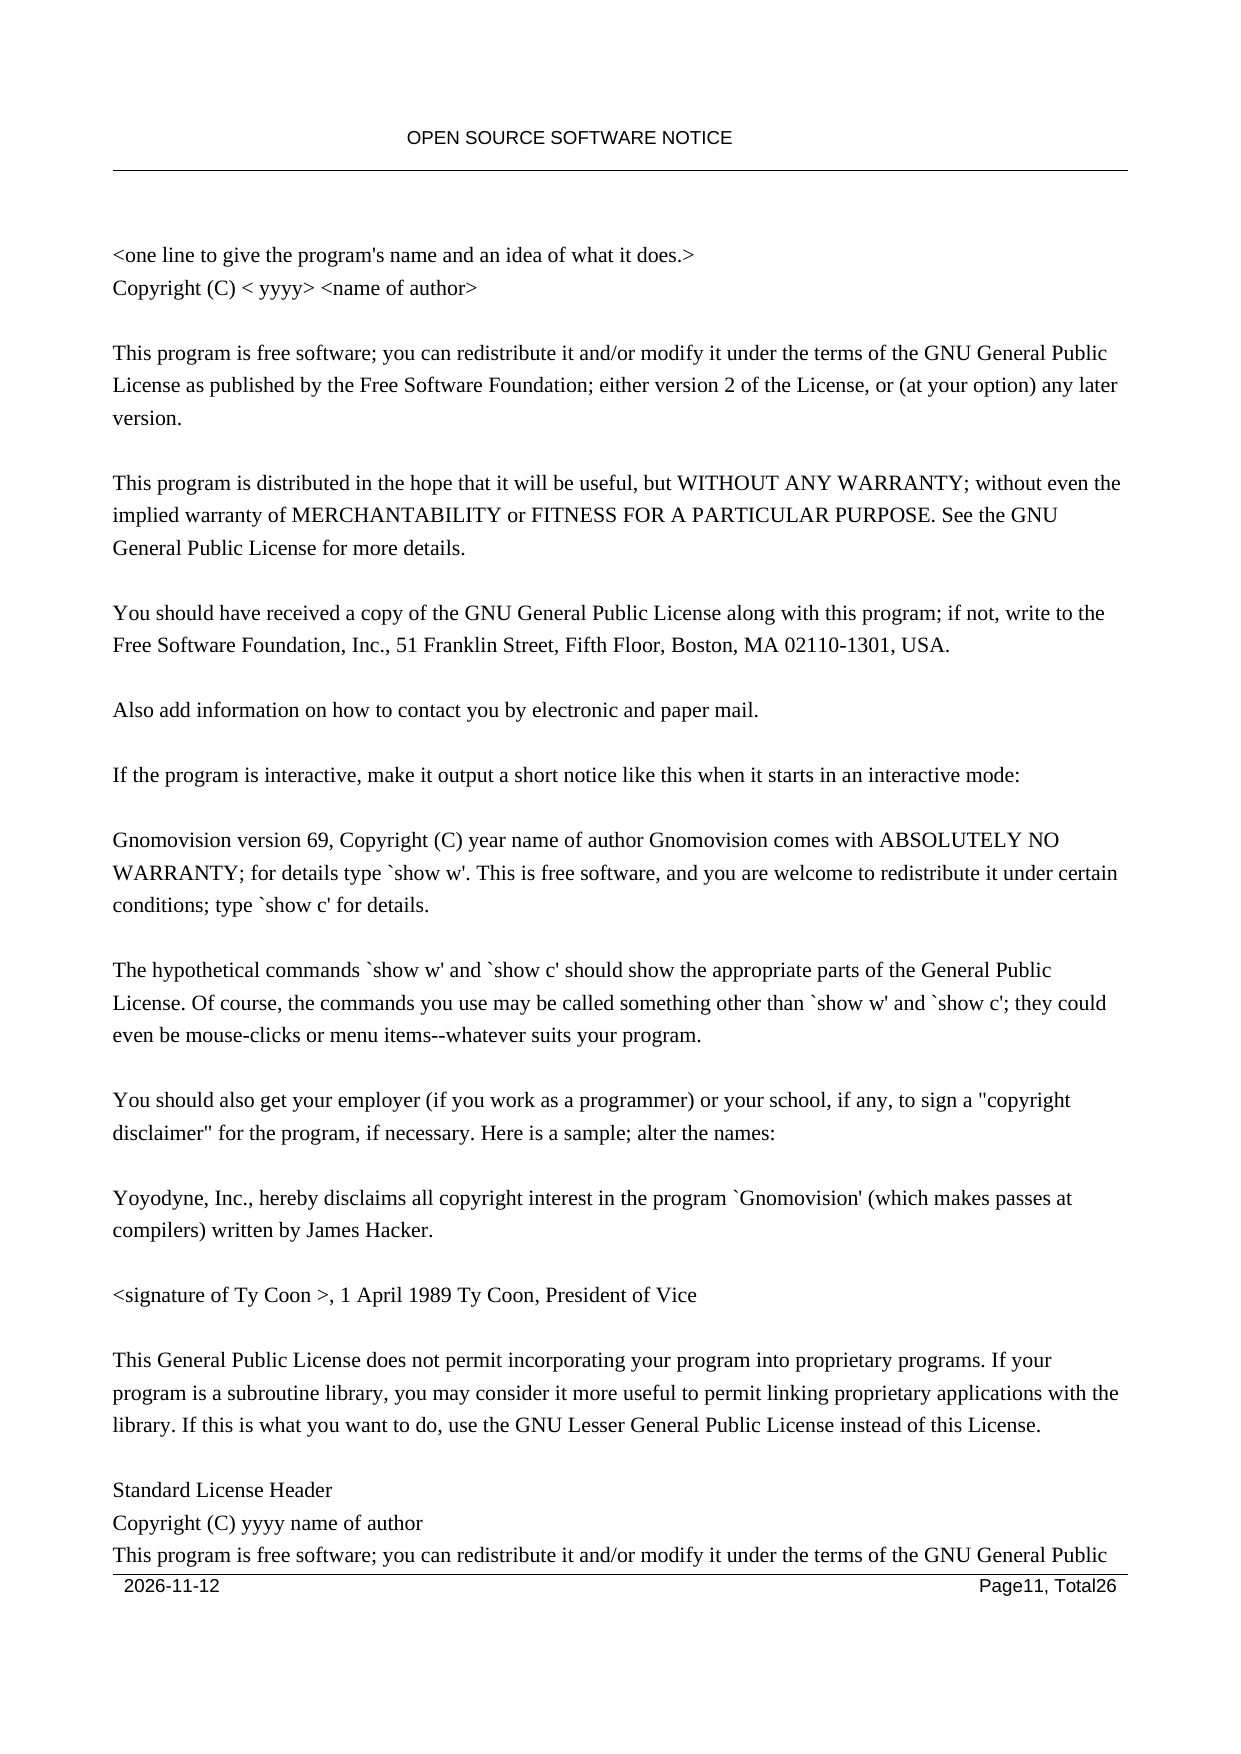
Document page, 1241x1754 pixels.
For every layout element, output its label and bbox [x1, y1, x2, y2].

text [112, 206, 1128, 1571]
